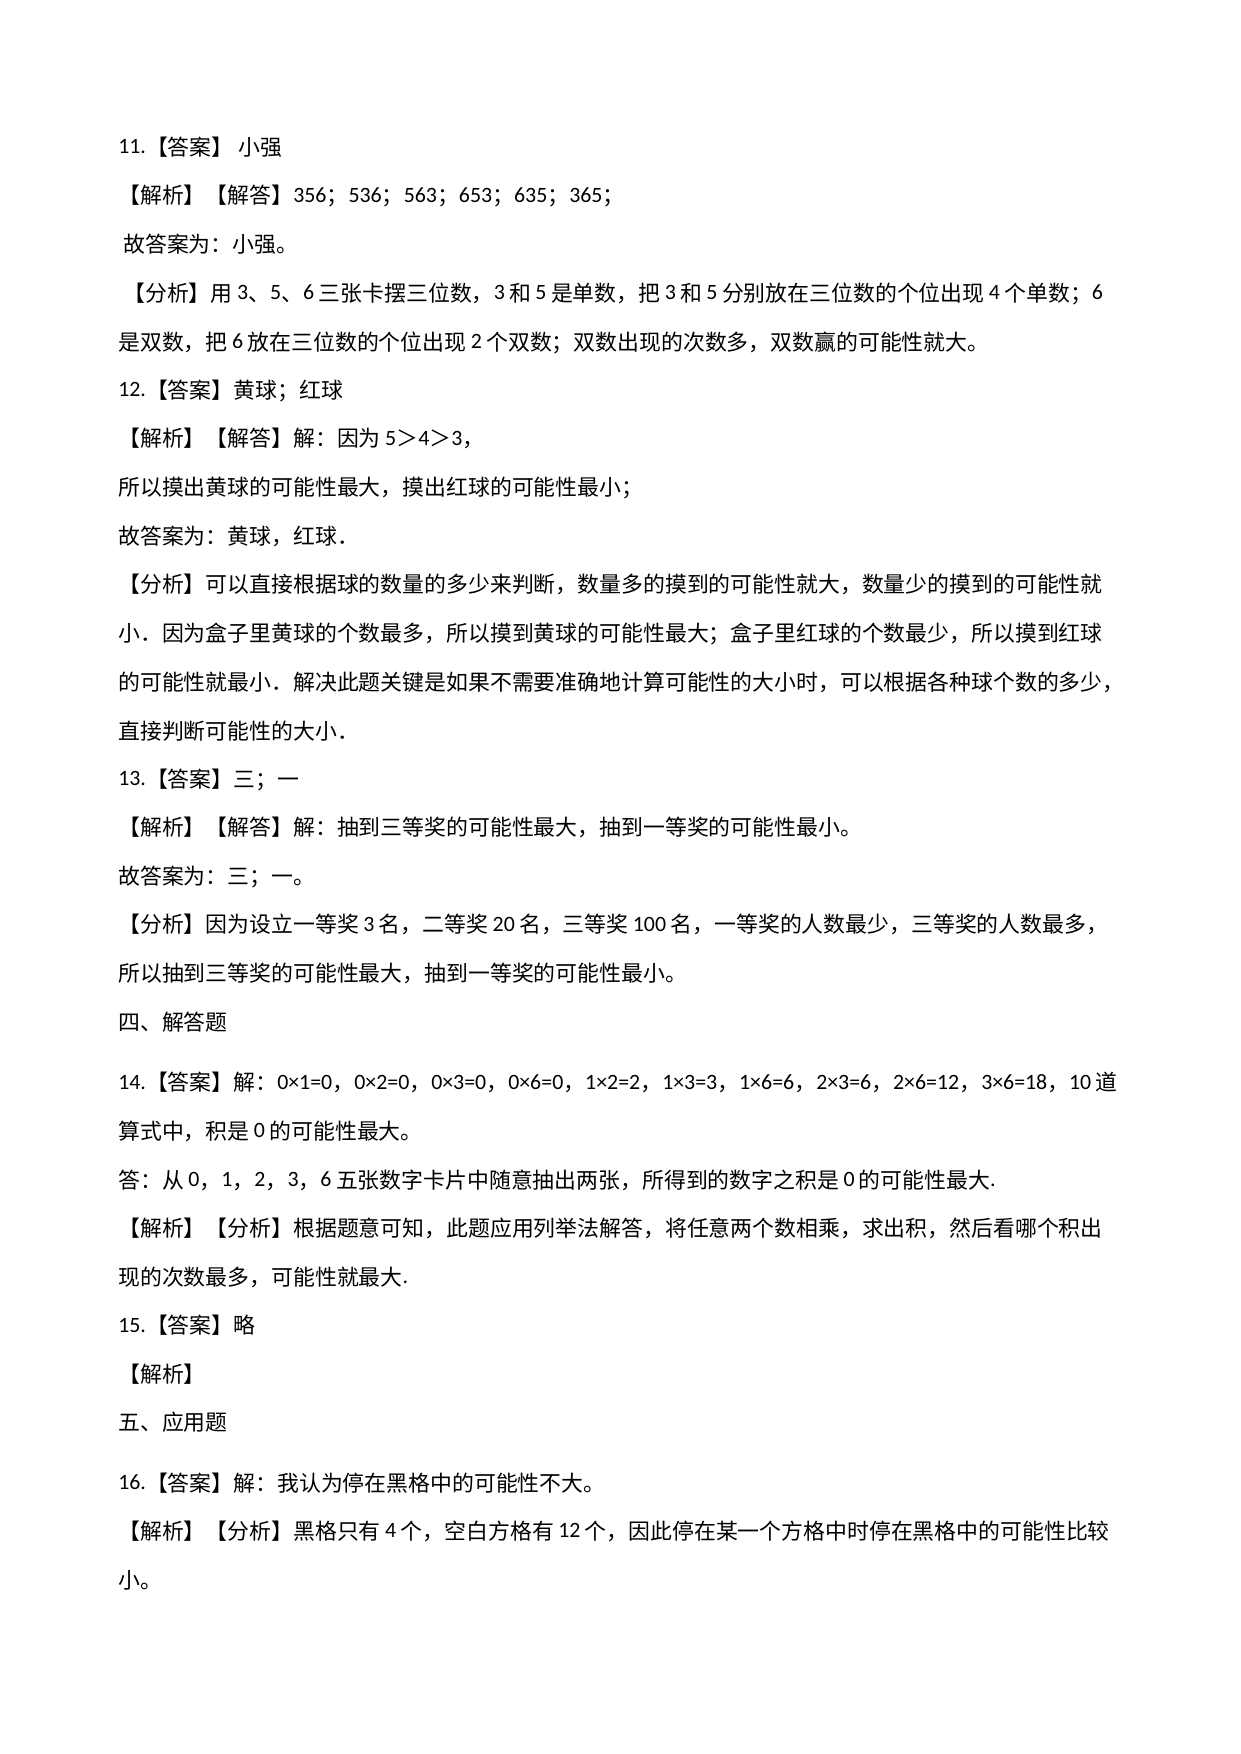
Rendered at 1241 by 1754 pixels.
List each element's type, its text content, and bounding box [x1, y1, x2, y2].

text 【解析】【分析】黑格只有4个，空白方格有12个，因此停在某一个方格中时停在黑格中的可能性比较小。 [118, 1514, 1122, 1595]
text 16.【答案】解：我认为停在黑格中的可能性不大。 [118, 1465, 1122, 1498]
text 【解析】【分析】根据题意可知，此题应用列举法解答，将任意两个数相乘，求出积，然后看哪个积出现的次数最多，可能性就最大. [118, 1211, 1122, 1292]
text 四、解答题 [118, 1004, 1122, 1037]
text 【解析】【解答】解：因为5＞4＞3， 所以摸出黄球的可能性最大，摸出红球的可能性最小； 故答案为：黄球，红球． 【分析】可以直接根据球的数量的多少来判断，数量多的摸到的可能性就大，数量少的摸到的可能性就小．因为盒子里黄球的个数最多，所以摸到黄球的可能性最大；盒子里红球的个数最少，所以摸到红球的可能性就最小．解决此题关键是如果不需要准确地计算可能性的大小时，可以根据各种球个数的多少，直接判断可能性的大小． [118, 421, 1122, 746]
text 12.【答案】黄球；红球 [118, 372, 1122, 405]
text 15.【答案】略 [118, 1308, 1122, 1340]
text 【解析】 [118, 1356, 1122, 1389]
text 【解析】【解答】解：抽到三等奖的可能性最大，抽到一等奖的可能性最小。 故答案为：三；一。 [118, 810, 1122, 891]
text 【解析】【解答】356；536；563；653；635；365； 故答案为：小强。 【分析】用3、5、6三张卡摆三位数，3和5是单数，把3和5分别放在三位数的个位出现4个单数；6是双数，把6放在三位数的个位出现2个双数；双数出现的次数多，双数赢的可能性就大。 [118, 178, 1122, 357]
text 13.【答案】三；一 [118, 762, 1122, 794]
text 11.【答案】 小强 [118, 129, 1122, 162]
text 14.【答案】解：0×1=0，0×2=0，0×3=0，0×6=0，1×2=2，1×3=3，1×6=6，2×3=6，2×6=12，3×6=18，10道算式中，积是0的可能性最大。 答：从0，1，2，3，6五张数字卡片中随意抽出两张，所得到的数字之积是0的可能性最大. [118, 1065, 1122, 1195]
text 【分析】因为设立一等奖3名，二等奖20名，三等奖100名，一等奖的人数最少，三等奖的人数最多，所以抽到三等奖的可能性最大，抽到一等奖的可能性最小。 [118, 907, 1122, 988]
text 五、应用题 [118, 1404, 1122, 1437]
